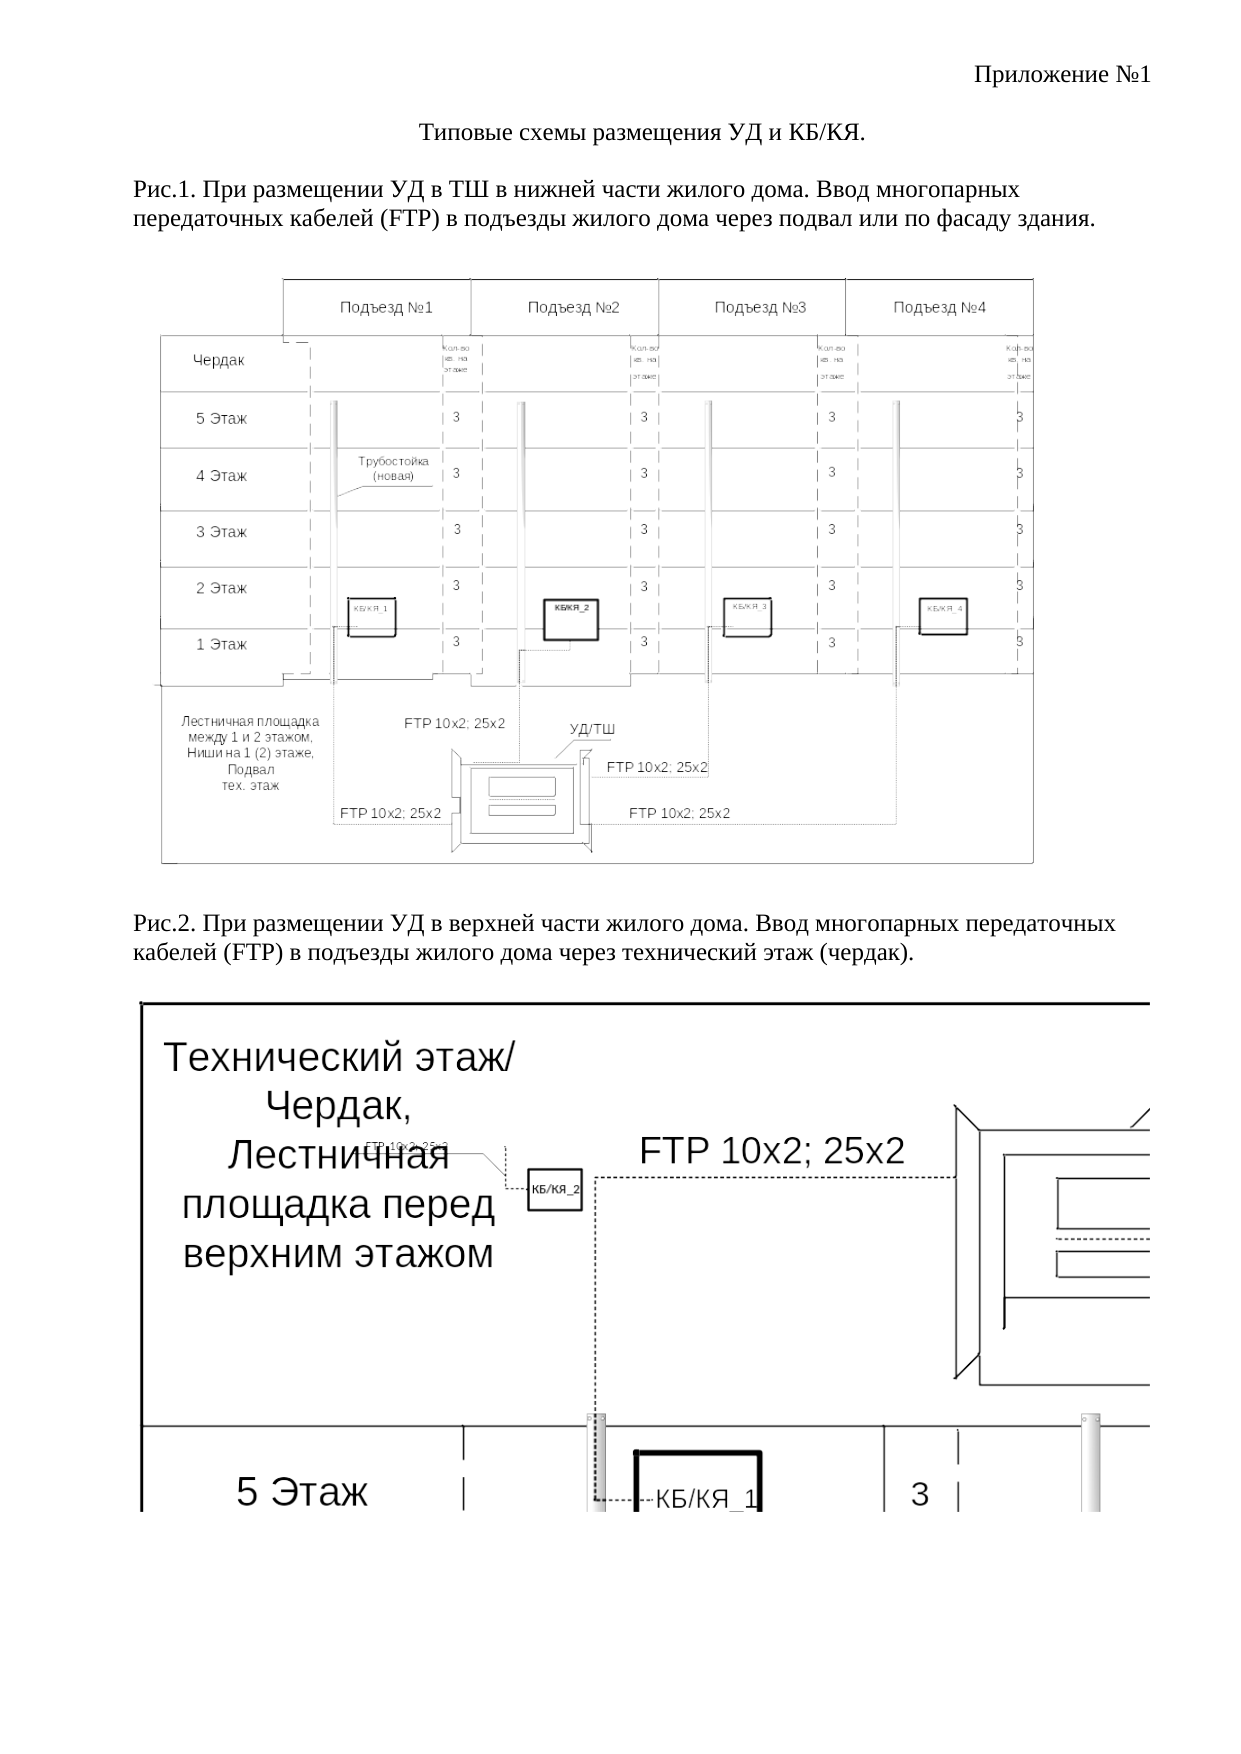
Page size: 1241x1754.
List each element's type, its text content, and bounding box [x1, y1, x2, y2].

text Приложение №1 [133, 59, 1152, 88]
text Типовые схемы размещения УД и КБ/КЯ. [133, 117, 1152, 145]
text Рис.1. При размещении УД в ТШ в нижней части жилого дома. Ввод многопарных передаточных кабелей (FTP) в подъезды жилого дома через подвал или по фасаду здания. [133, 174, 1152, 232]
text Рис.2. При размещении УД в верхней части жилого дома. Ввод многопарных передаточных кабелей (FTP) в подъезды жилого дома через технический этаж (чердак). [133, 908, 1152, 965]
